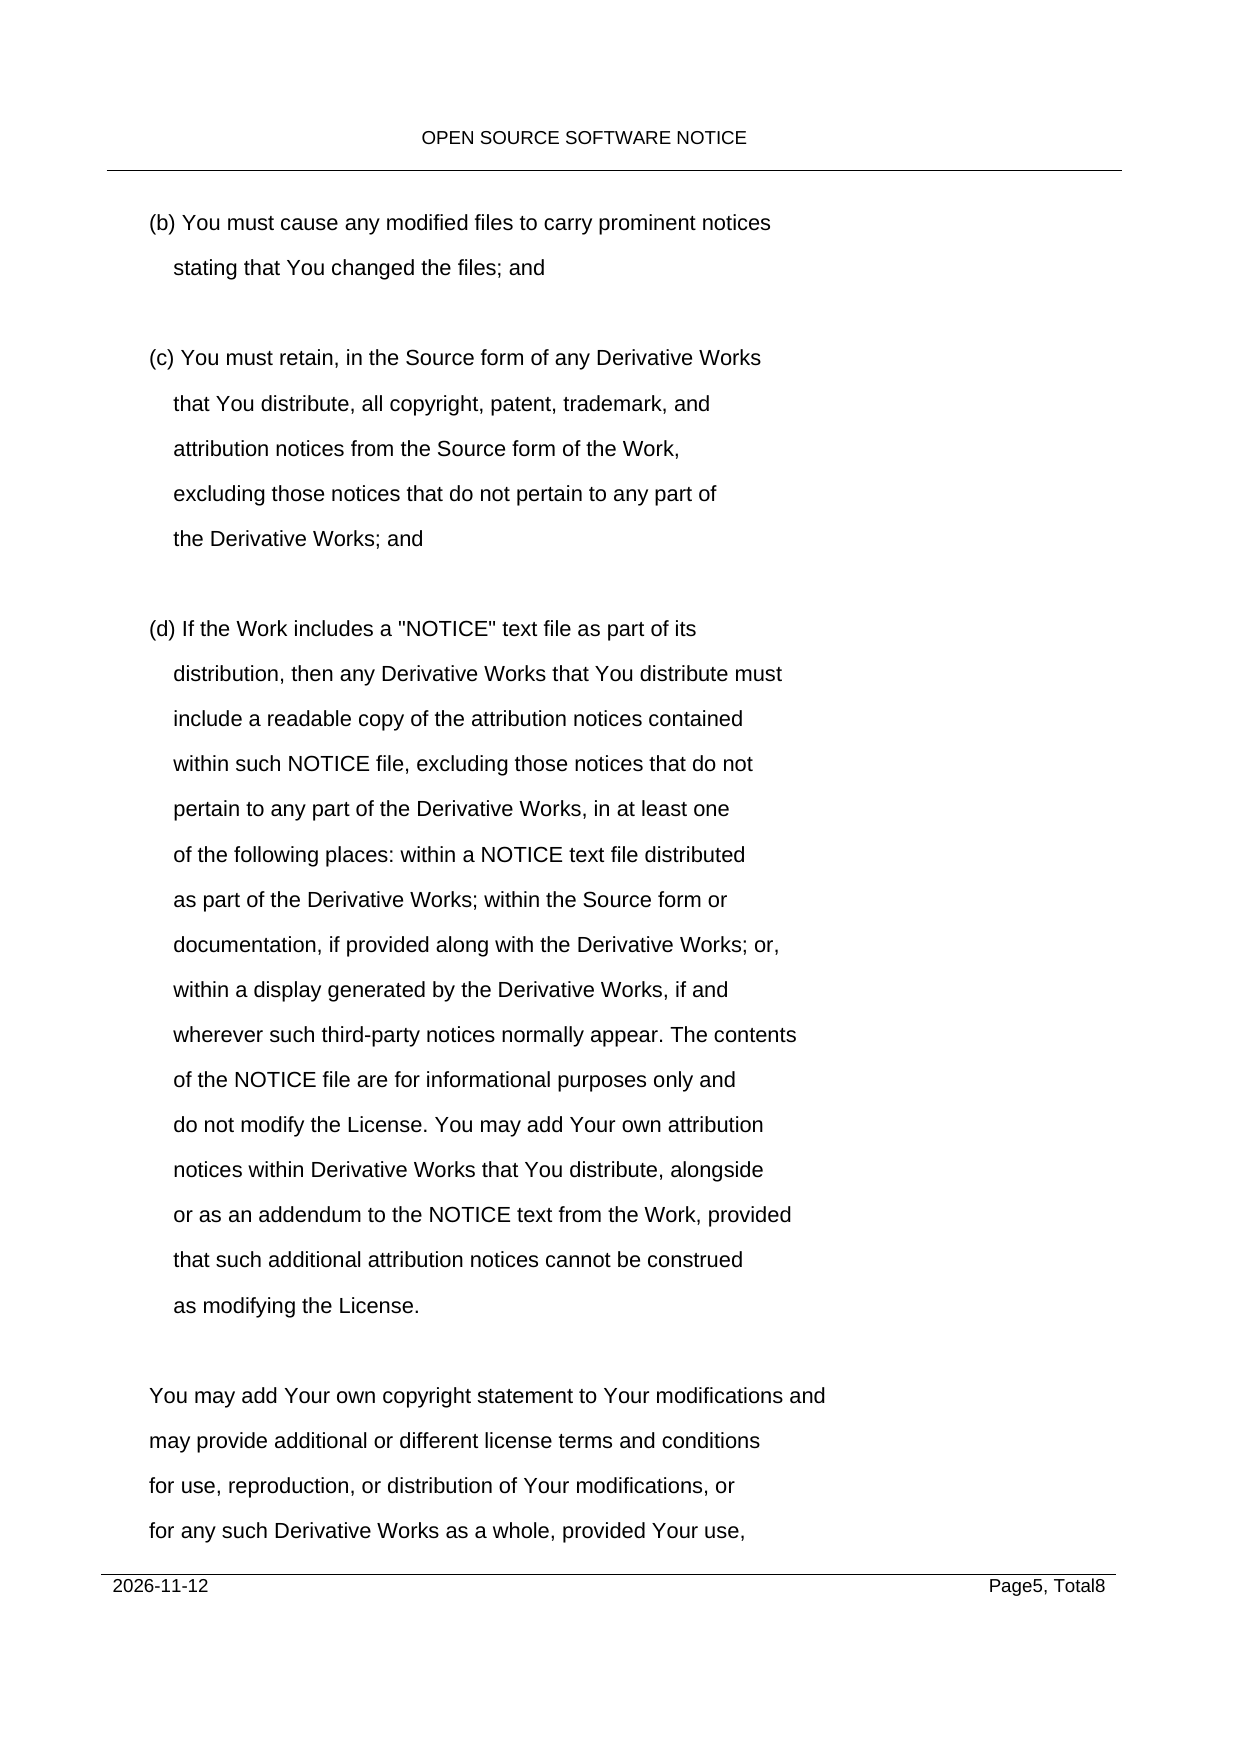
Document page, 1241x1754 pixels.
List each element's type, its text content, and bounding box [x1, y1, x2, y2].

text of the following places: within a NOTICE text file distributed [112, 838, 1128, 870]
text (c) You must retain, in the Source form of any Derivative Works [112, 342, 1128, 374]
text (b) You must cause any modified files to carry prominent notices [112, 206, 1128, 239]
text of the NOTICE file are for informational purposes only and [112, 1063, 1128, 1096]
text may provide additional or different license terms and conditions [112, 1424, 1128, 1457]
text as modifying the License. [112, 1289, 1128, 1321]
text notices within Derivative Works that You distribute, alongside [112, 1153, 1128, 1186]
text or as an addendum to the NOTICE text from the Work, provided [112, 1199, 1128, 1231]
text attribution notices from the Source form of the Work, [112, 432, 1128, 464]
text excluding those notices that do not pertain to any part of [112, 477, 1128, 509]
text the Derivative Works; and [112, 522, 1128, 554]
text that You distribute, all copyright, patent, trademark, and [112, 387, 1128, 419]
text (d) If the Work includes a "NOTICE" text file as part of its [112, 612, 1128, 645]
text wherever such third-party notices normally appear. The contents [112, 1018, 1128, 1051]
text stating that You changed the files; and [112, 251, 1128, 284]
text documentation, if provided along with the Derivative Works; or, [112, 928, 1128, 961]
text do not modify the License. You may add Your own attribution [112, 1108, 1128, 1141]
text include a readable copy of the attribution notices contained [112, 702, 1128, 735]
text as part of the Derivative Works; within the Source form or [112, 883, 1128, 915]
text distribution, then any Derivative Works that You distribute must [112, 657, 1128, 690]
text that such additional attribution notices cannot be construed [112, 1244, 1128, 1276]
text pertain to any part of the Derivative Works, in at least one [112, 793, 1128, 825]
text within a display generated by the Derivative Works, if and [112, 973, 1128, 1006]
text for any such Derivative Works as a whole, provided Your use, [112, 1514, 1128, 1547]
text You may add Your own copyright statement to Your modifications and [112, 1379, 1128, 1412]
text within such NOTICE file, excluding those notices that do not [112, 748, 1128, 780]
text for use, reproduction, or distribution of Your modifications, or [112, 1469, 1128, 1502]
